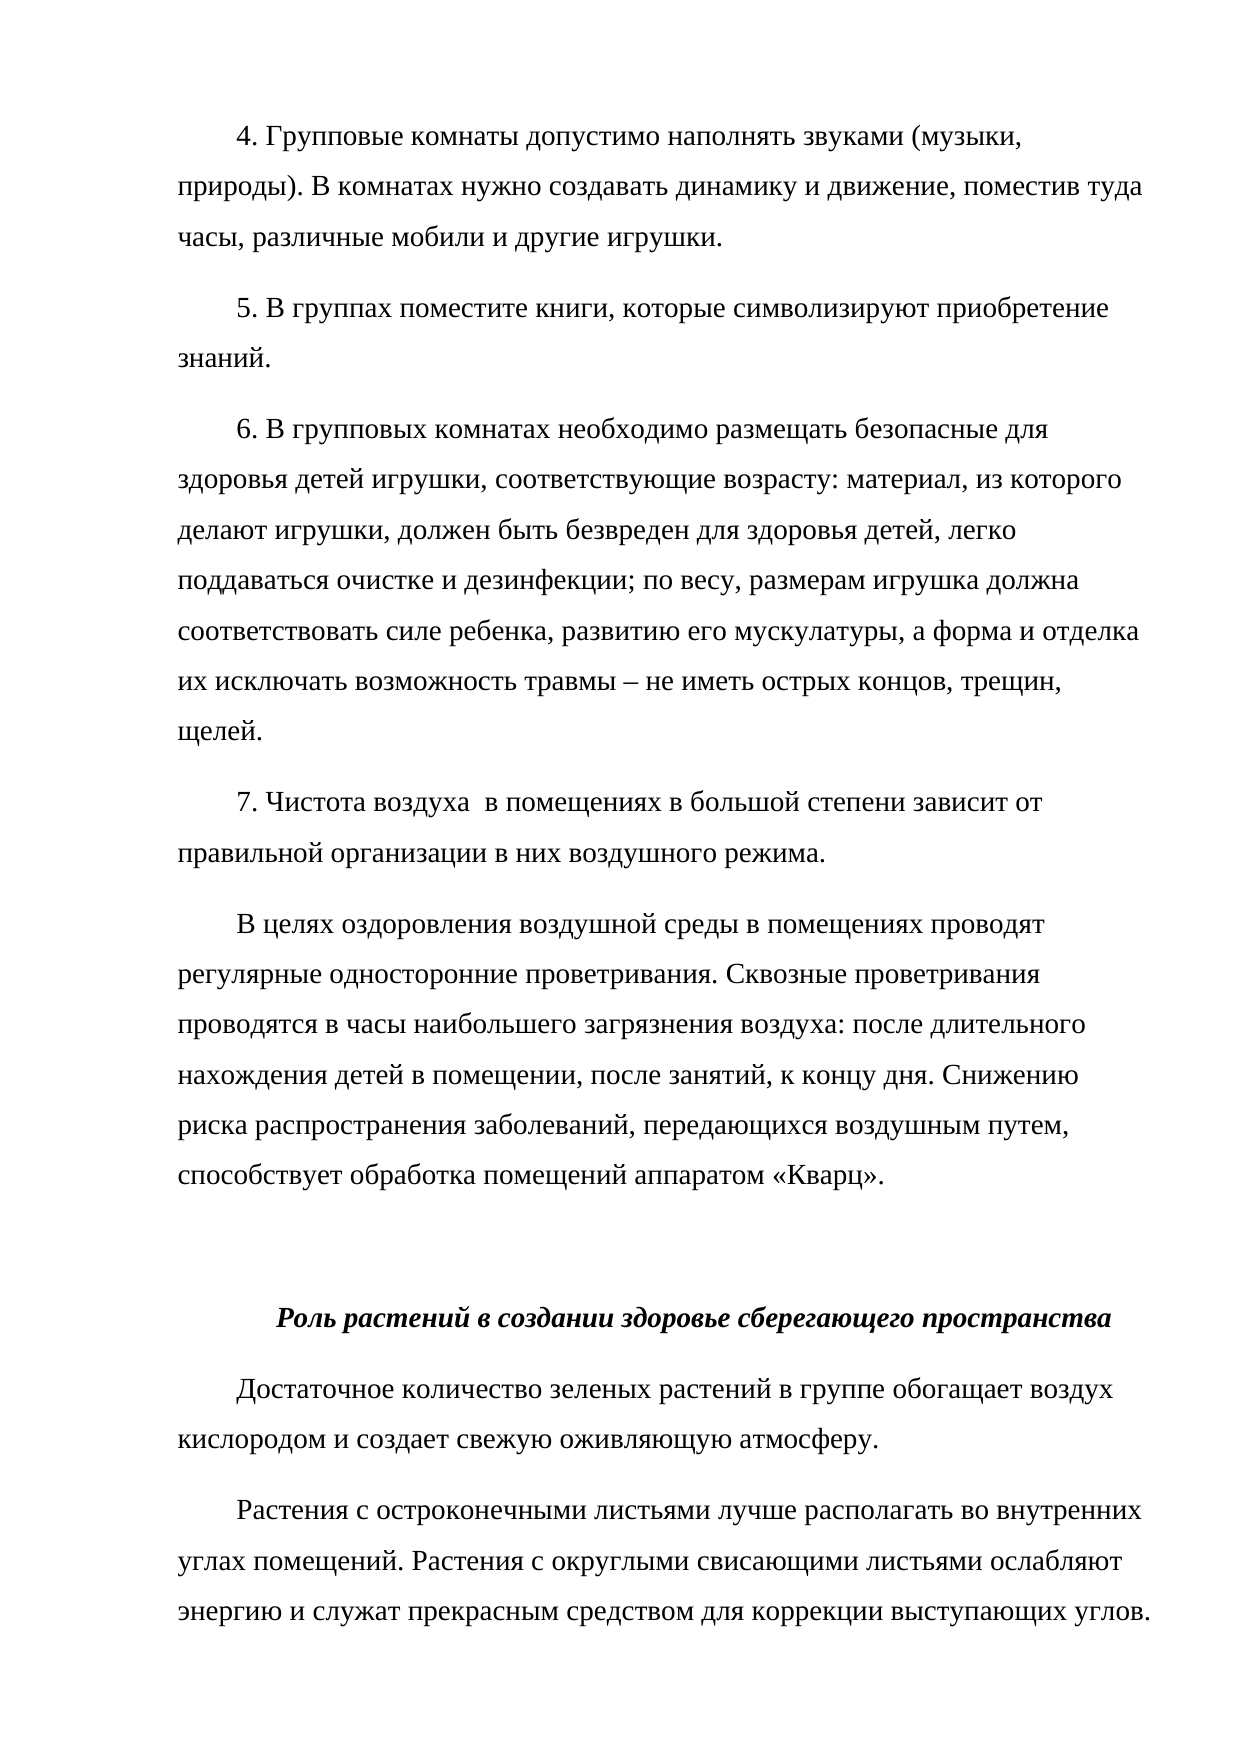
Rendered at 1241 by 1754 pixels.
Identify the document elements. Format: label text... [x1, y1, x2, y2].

text 6. В групповых комнатах необходимо размещать безопасные для здоровья детей игрушки, соответствующие возрасту: материал, из которого делают игрушки, должен быть безвреден для здоровья детей, легко поддаваться очистке и дезинфекции; по весу, размерам игрушка должна соответствовать силе ребенка, развитию его мускулатуры, а форма и отделка их исключать возможность травмы – не иметь острых концов, трещин, щелей. [177, 411, 1152, 747]
text 4. Групповые комнаты допустимо наполнять звуками (музыки, природы). В комнатах нужно создавать динамику и движение, поместив туда часы, различные мобили и другие игрушки. [177, 118, 1152, 252]
text Роль растений в создании здоровье сберегающего пространства [177, 1300, 1152, 1333]
text В целях оздоровления воздушной среды в помещениях проводят регулярные односторонние проветривания. Сквозные проветривания проводятся в часы наибольшего загрязнения воздуха: после длительного нахождения детей в помещении, после занятий, к концу дня. Снижению риска распространения заболеваний, передающихся воздушным путем, способствует обработка помещений аппаратом «Кварц». [177, 906, 1152, 1191]
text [177, 1492, 1152, 1626]
text 5. В группах поместите книги, которые символизируют приобретение знаний. [177, 290, 1152, 374]
text Достаточное количество зеленых растений в группе обогащает воздух кислородом и создает свежую оживляющую атмосферу. [177, 1371, 1152, 1455]
text 7. Чистота воздуха в помещениях в большой степени зависит от правильной организации в них воздушного режима. [177, 784, 1152, 868]
